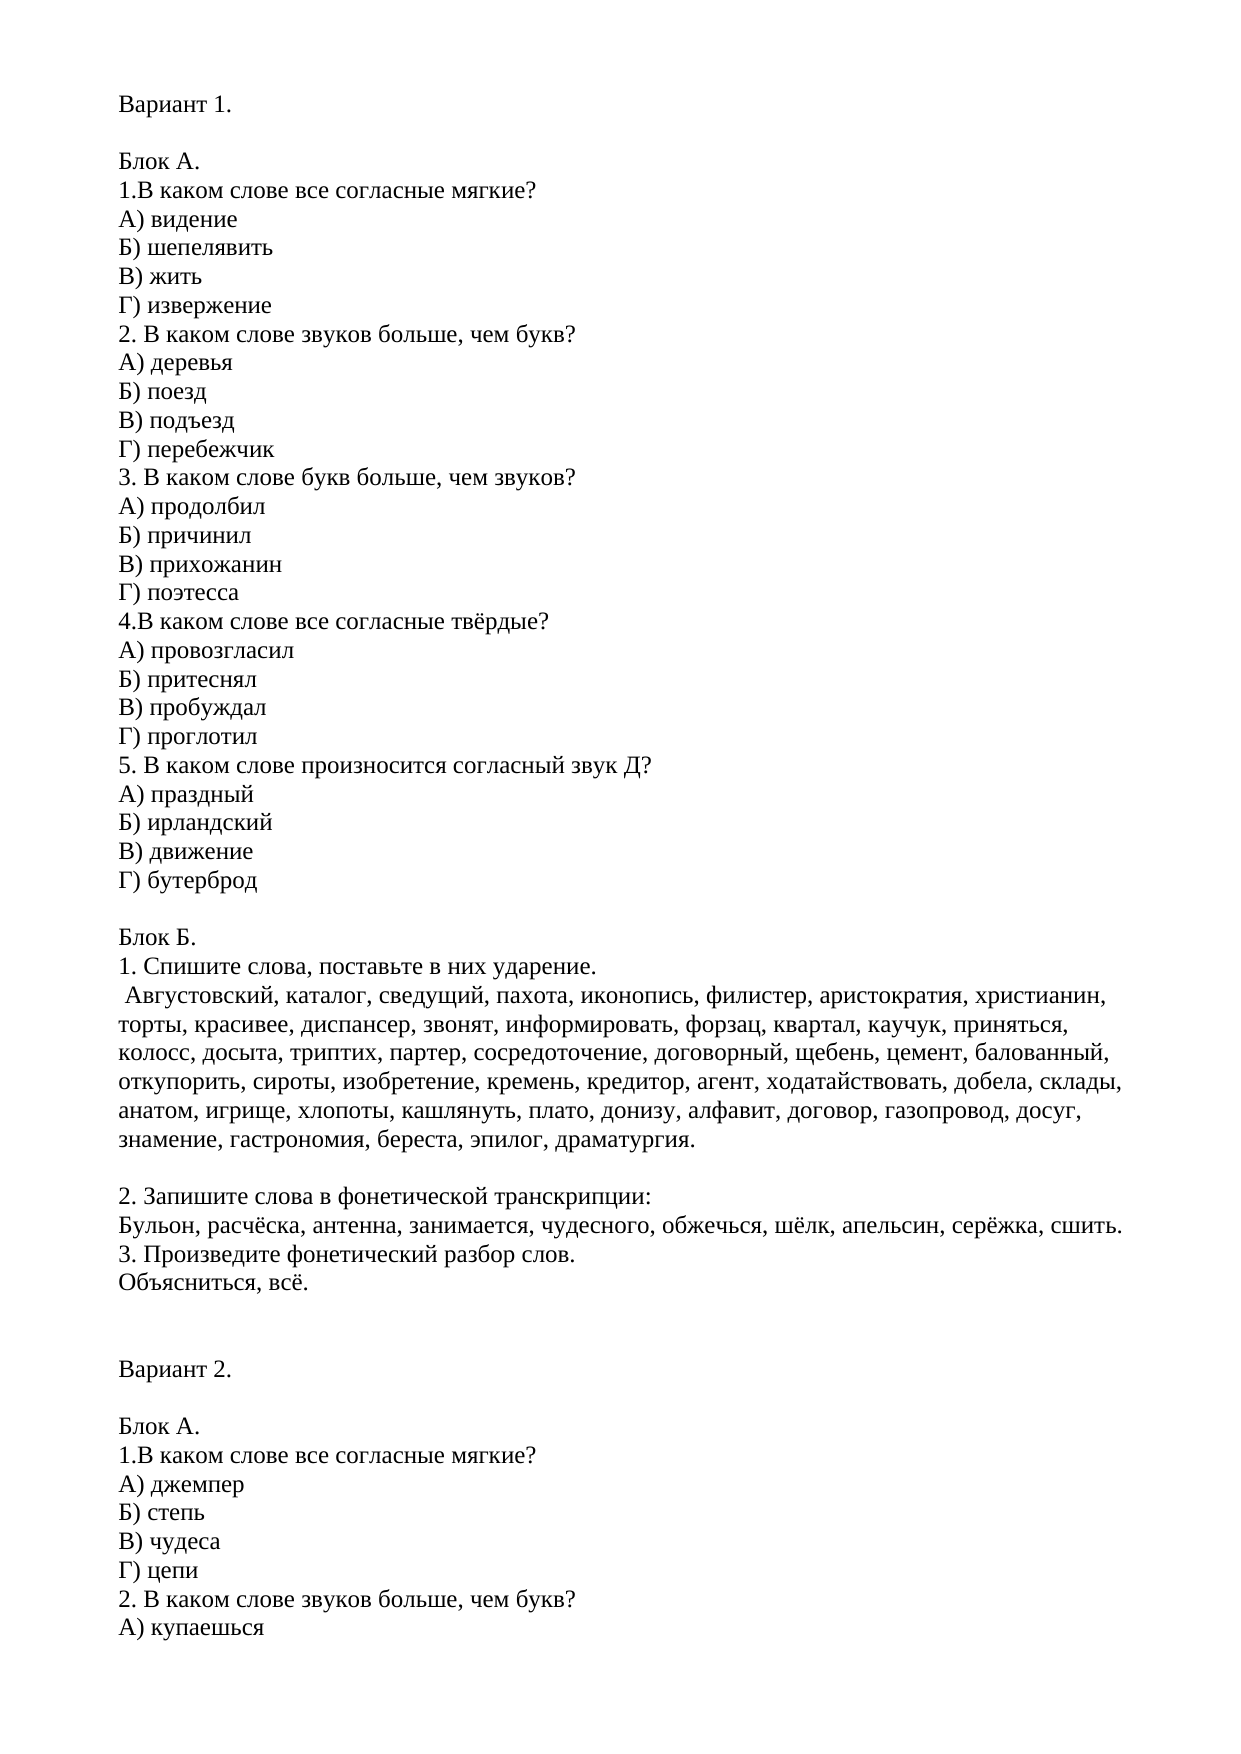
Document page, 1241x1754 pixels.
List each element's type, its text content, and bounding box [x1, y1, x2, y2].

text Г) проглотил [118, 721, 1152, 750]
text В) подъезд [118, 405, 1152, 434]
text Г) извержение [118, 290, 1152, 319]
text А) провозгласил [118, 635, 1152, 664]
text 2. Запишите слова в фонетической транскрипции: [118, 1181, 1152, 1210]
text Г) бутерброд [118, 865, 1152, 894]
text Объясниться, всё. [118, 1267, 1152, 1296]
text Б) ирландский [118, 807, 1152, 836]
text В) пробуждал [118, 692, 1152, 721]
text Б) шепелявить [118, 232, 1152, 261]
text В) чудеса [118, 1526, 1152, 1555]
text А) видение [118, 204, 1152, 232]
text 2. В каком слове звуков больше, чем букв? [118, 319, 1152, 347]
text 2. В каком слове звуков больше, чем букв? [118, 1584, 1152, 1612]
text Блок Б. [118, 922, 1152, 951]
text Б) причинил [118, 520, 1152, 549]
text 1. Спишите слова, поставьте в них ударение. [118, 951, 1152, 980]
text А) праздный [118, 779, 1152, 807]
text Блок А. [118, 1411, 1152, 1440]
text 1.В каком слове все согласные мягкие? [118, 1440, 1152, 1469]
text 5. В каком слове произносится согласный звук Д? [118, 750, 1152, 779]
text 3. В каком слове букв больше, чем звуков? [118, 462, 1152, 491]
text 3. Произведите фонетический разбор слов. [118, 1239, 1152, 1267]
text Г) перебежчик [118, 434, 1152, 462]
text А) продолбил [118, 491, 1152, 520]
text Бульон, расчёска, антенна, занимается, чудесного, обжечься, шёлк, апельсин, серёжка, сшить. [118, 1210, 1152, 1239]
text А) купаешься [118, 1612, 1152, 1641]
text Б) степь [118, 1497, 1152, 1526]
text 4.В каком слове все согласные твёрдые? [118, 606, 1152, 635]
text В) прихожанин [118, 549, 1152, 577]
text Г) цепи [118, 1555, 1152, 1584]
text В) жить [118, 261, 1152, 290]
text 1.В каком слове все согласные мягкие? [118, 175, 1152, 204]
text Вариант 1. [118, 89, 1152, 117]
text Б) притеснял [118, 664, 1152, 692]
text В) движение [118, 836, 1152, 865]
text Г) поэтесса [118, 577, 1152, 606]
text Блок А. [118, 146, 1152, 175]
text А) джемпер [118, 1469, 1152, 1497]
text Августовский, каталог, сведущий, пахота, иконопись, филистер, аристократия, христианин, торты, красивее, диспансер, звонят, информировать, форзац, квартал, каучук, приняться, колосс, досыта, триптих, партер, сосредоточение, договорный, щебень, цемент, балованный, откупорить, сироты, изобретение, кремень, кредитор, агент, ходатайствовать, добела, склады, анатом, игрище, хлопоты, кашлянуть, плато, донизу, алфавит, договор, газопровод, досуг, знамение, гастрономия, береста, эпилог, драматургия. [118, 980, 1152, 1152]
text Б) поезд [118, 376, 1152, 405]
text Вариант 2. [118, 1354, 1152, 1382]
text А) деревья [118, 347, 1152, 376]
